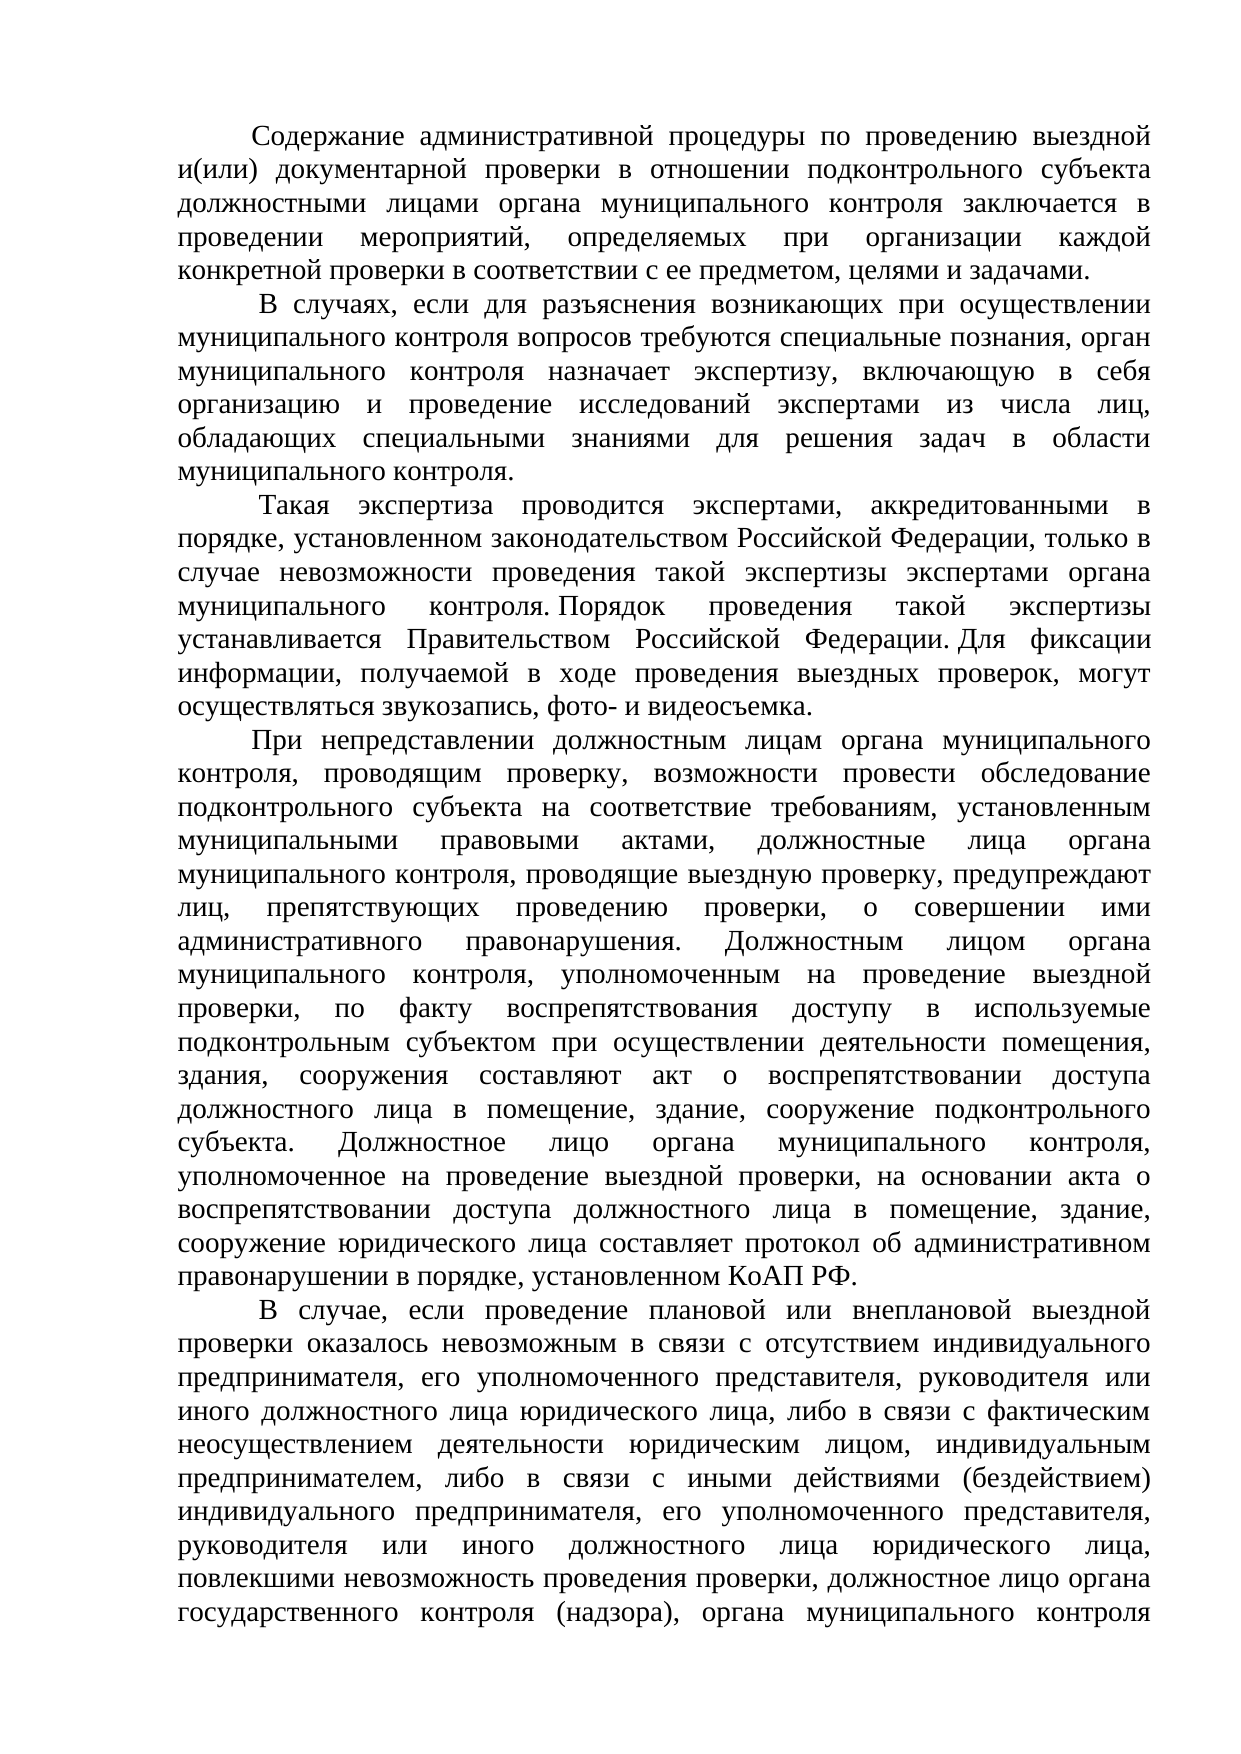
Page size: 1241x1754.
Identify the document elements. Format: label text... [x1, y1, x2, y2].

text Такая экспертиза проводится экспертами, аккредитованными в порядке, установленном законодательством Российской Федерации, только в случае невозможности проведения такой экспертизы экспертами органа муниципального контроля. Порядок проведения такой экспертизы устанавливается Правительством Российской Федерации. Для фиксации информации, получаемой в ходе проведения выездных проверок, могут осуществляться звукозапись, фото- и видеосъемка. [177, 487, 1152, 722]
text При непредставлении должностным лицам органа муниципального контроля, проводящим проверку, возможности провести обследование подконтрольного субъекта на соответствие требованиям, установленным муниципальными правовыми актами, должностные лица органа муниципального контроля, проводящие выездную проверку, предупреждают лиц, препятствующих проведению проверки, о совершении ими административного правонарушения. Должностным лицом органа муниципального контроля, уполномоченным на проведение выездной проверки, по факту воспрепятствования доступу в используемые подконтрольным субъектом при осуществлении деятельности помещения, здания, сооружения составляют акт о воспрепятствовании доступа должностного лица в помещение, здание, сооружение подконтрольного субъекта. Должностное лицо органа муниципального контроля, уполномоченное на проведение выездной проверки, на основании акта о воспрепятствовании доступа должностного лица в помещение, здание, сооружение юридического лица составляет протокол об административном правонарушении в порядке, установленном КоАП РФ. [177, 722, 1152, 1292]
text В случаях, если для разъяснения возникающих при осуществлении муниципального контроля вопросов требуются специальные познания, орган муниципального контроля назначает экспертизу, включающую в себя организацию и проведение исследований экспертами из числа лиц, обладающих специальными знаниями для решения задач в области муниципального контроля. [177, 286, 1152, 487]
text Содержание административной процедуры по проведению выездной и(или) документарной проверки в отношении подконтрольного субъекта должностными лицами органа муниципального контроля заключается в проведении мероприятий, определяемых при организации каждой конкретной проверки в соответствии с ее предметом, целями и задачами. [177, 118, 1152, 286]
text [177, 1292, 1152, 1627]
